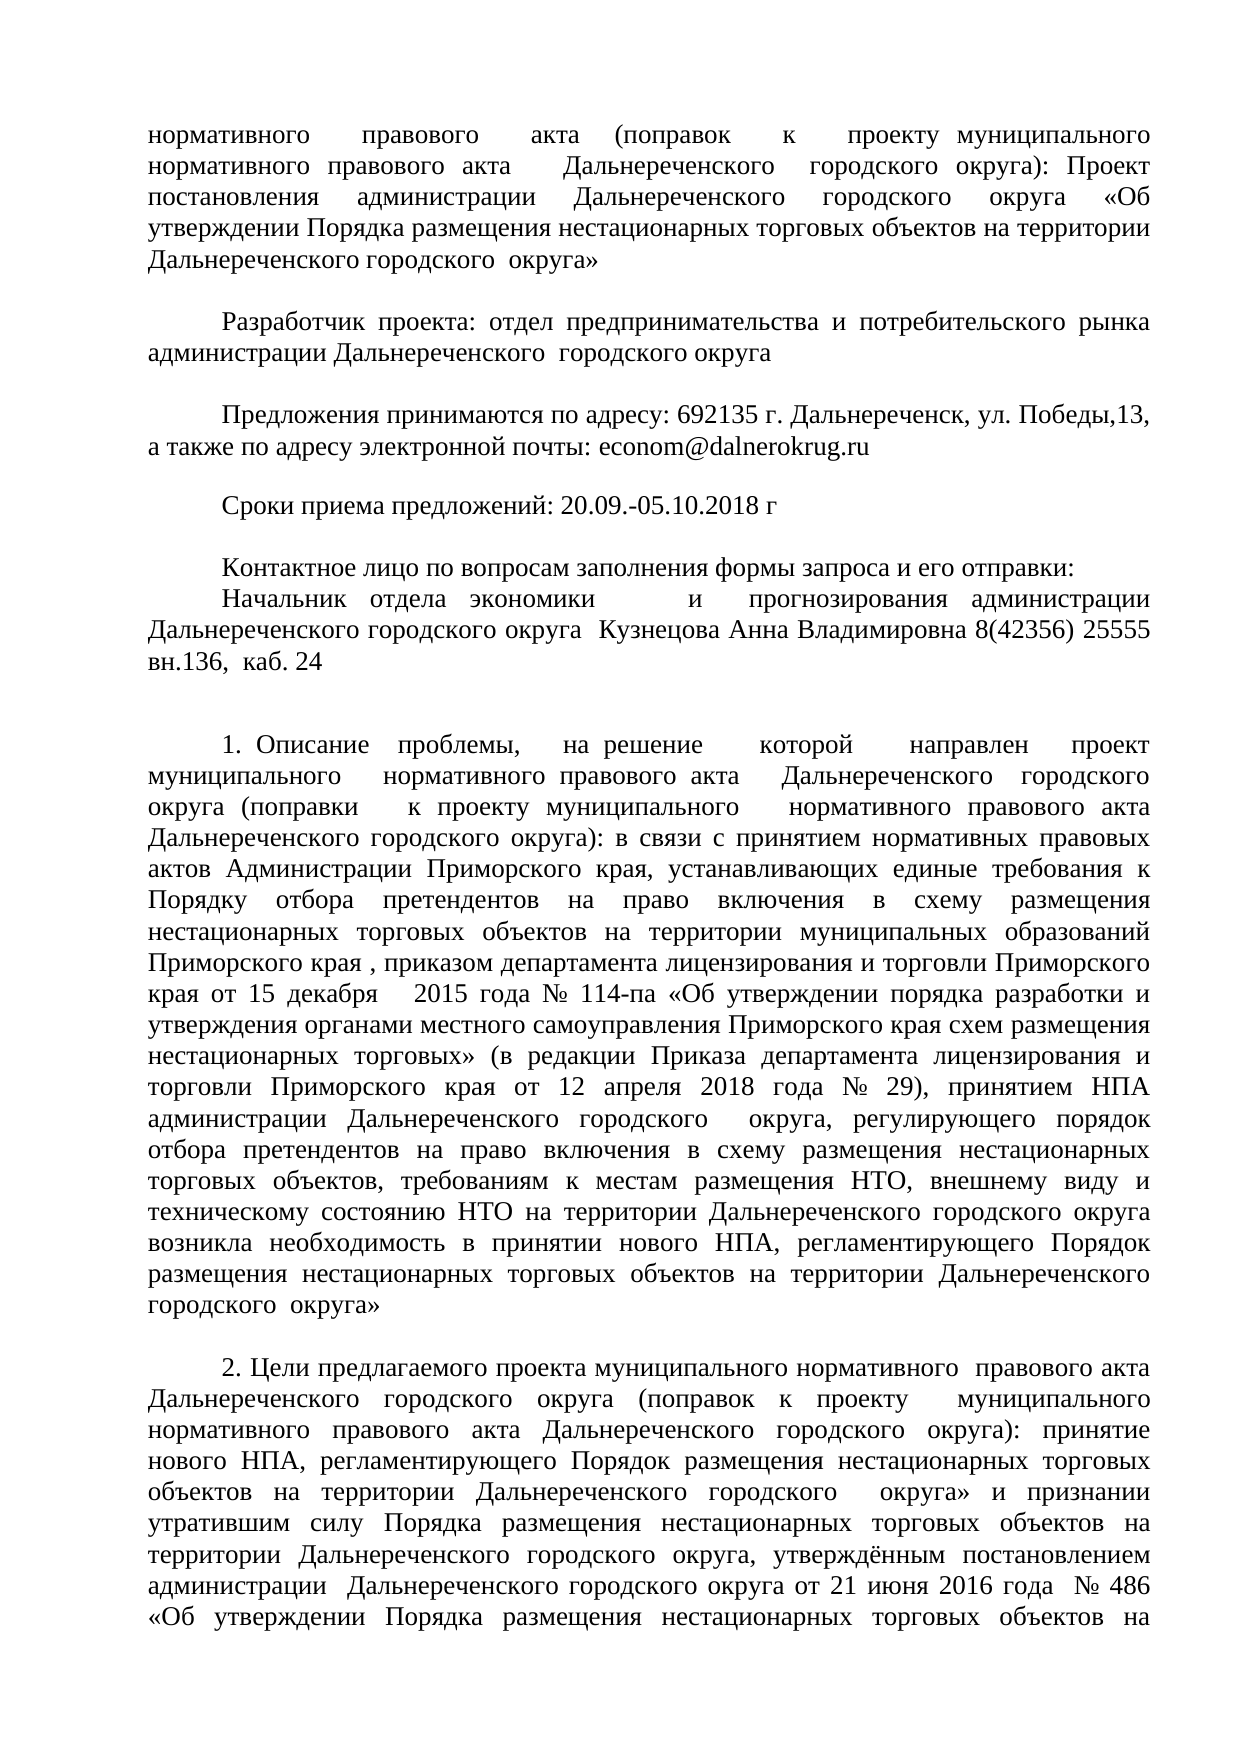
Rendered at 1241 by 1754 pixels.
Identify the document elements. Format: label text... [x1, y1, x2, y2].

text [148, 118, 1152, 274]
text Начальник отдела экономики и прогнозирования администрации Дальнереченского городского округа Кузнецова Анна Владимировна 8(42356) 25555 вн.136, каб. 24 [148, 582, 1152, 676]
text 1. Описание проблемы, на решение которой направлен проект муниципального нормативного правового акта Дальнереченского городского округа (поправки к проекту муниципального нормативного правового акта Дальнереченского городского округа): в связи с принятием нормативных правовых актов Администрации Приморского края, устанавливающих единые требования к Порядку отбора претендентов на право включения в схему размещения нестационарных торговых объектов на территории муниципальных образований Приморского края , приказом департамента лицензирования и торговли Приморского края от 15 декабря 2015 года № 114-па «Об утверждении порядка разработки и утверждения органами местного самоуправления Приморского края схем размещения нестационарных торговых» (в редакции Приказа департамента лицензирования и торговли Приморского края от 12 апреля 2018 года № 29), принятием НПА администрации Дальнереченского городского округа, регулирующего порядок отбора претендентов на право включения в схему размещения нестационарных торговых объектов, требованиям к местам размещения НТО, внешнему виду и техническому состоянию НТО на территории Дальнереченского городского округа возникла необходимость в принятии нового НПА, регламентирующего Порядок размещения нестационарных торговых объектов на территории Дальнереченского городского округа» [148, 728, 1152, 1320]
text Сроки приема предложений: 20.09.-05.10.2018 г [148, 489, 1152, 520]
text Контактное лицо по вопросам заполнения формы запроса и его отправки: [148, 551, 1152, 582]
text Предложения принимаются по адресу: 692135 г. Дальнереченск, ул. Победы,13, а также по адресу электронной почты: econom@dalnerokrug.ru [148, 398, 1152, 461]
text Разработчик проекта: отдел предпринимательства и потребительского рынка администрации Дальнереченского городского округа [148, 305, 1152, 367]
